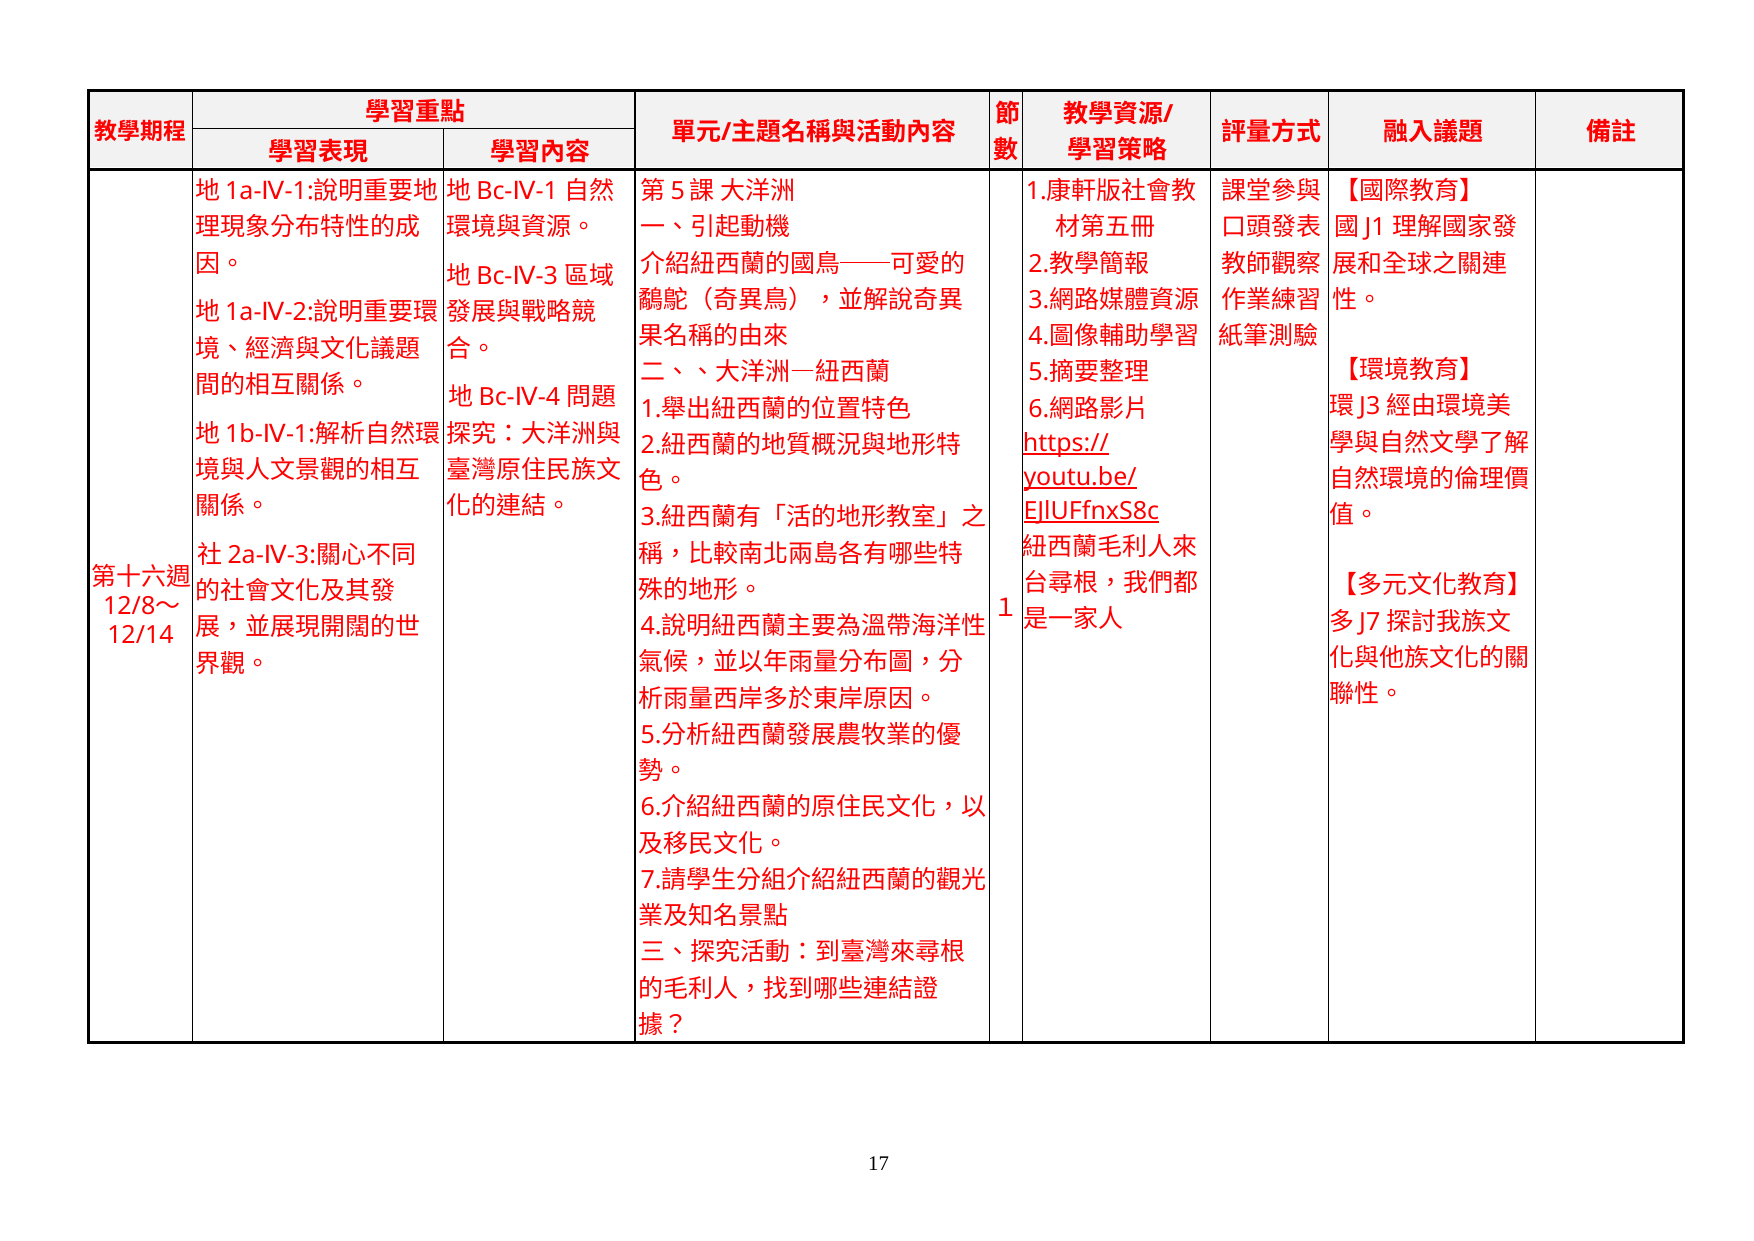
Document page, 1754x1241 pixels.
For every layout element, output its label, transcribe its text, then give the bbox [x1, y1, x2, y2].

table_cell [193, 171, 443, 1041]
table_cell 第十六週 12/8～12/14 [90, 171, 192, 1041]
table_header 備註 [1536, 92, 1682, 167]
table_cell 1.康軒版社會教材第五冊 2.教學簡報 3.網路媒體資源 4.圖像輔助學習 5.摘要整理 6.網路影片 https://youtu.be/EJlUFfnxS8c 紐西蘭毛利人來台尋根，我們都是一家人 [1023, 171, 1210, 1041]
table_header 學習重點 [193, 92, 634, 128]
table_cell 學習內容 [444, 129, 634, 167]
table_header 教學資源/ 學習策略 [1023, 92, 1210, 167]
table_header 教學期程 [90, 92, 192, 167]
table_cell 學習表現 [193, 129, 443, 167]
table_header 融入議題 [1329, 92, 1535, 167]
table_cell 地Bc-Ⅳ-1 自然環境與資源。 地Bc-Ⅳ-3 區域發展與戰略競合。 地Bc-Ⅳ-4 問題探究：大洋洲與臺灣原住民族文化的連結。 [444, 171, 634, 1041]
table_cell 第5課 大洋洲 一、引起動機 介紹紐西蘭的國鳥──可愛的鷸鴕（奇異鳥），並解說奇異果名稱的由來 二、、大洋洲—紐西蘭 1.舉出紐西蘭的位置特色 2.紐西蘭的地質概況與地形特色。 3.紐西蘭有「活的地形教室」之稱，比較南北兩島各有哪些特殊的地形。 4.說明紐西蘭主要為溫帶海洋性氣候，並以年雨量分布圖，分析雨量西岸多於東岸原因。 5.分析紐西蘭發展農牧業的優勢。 6.介紹紐西蘭的原住民文化，以及移民文化。 7.請學生分組介紹紐西蘭的觀光業及知名景點 三、探究活動：到臺灣來尋根的毛利人，找到哪些連結證據？ [636, 171, 989, 1041]
table_cell [1536, 171, 1682, 1041]
table_header 評量方式 [1211, 92, 1328, 167]
table_header 節數 [990, 92, 1022, 167]
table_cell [1329, 171, 1535, 1041]
table_cell １ [990, 171, 1022, 1041]
table_header 單元/主題名稱與活動內容 [636, 92, 989, 167]
table_cell 課堂參與 口頭發表 教師觀察 作業練習 紙筆測驗 [1211, 171, 1328, 1041]
